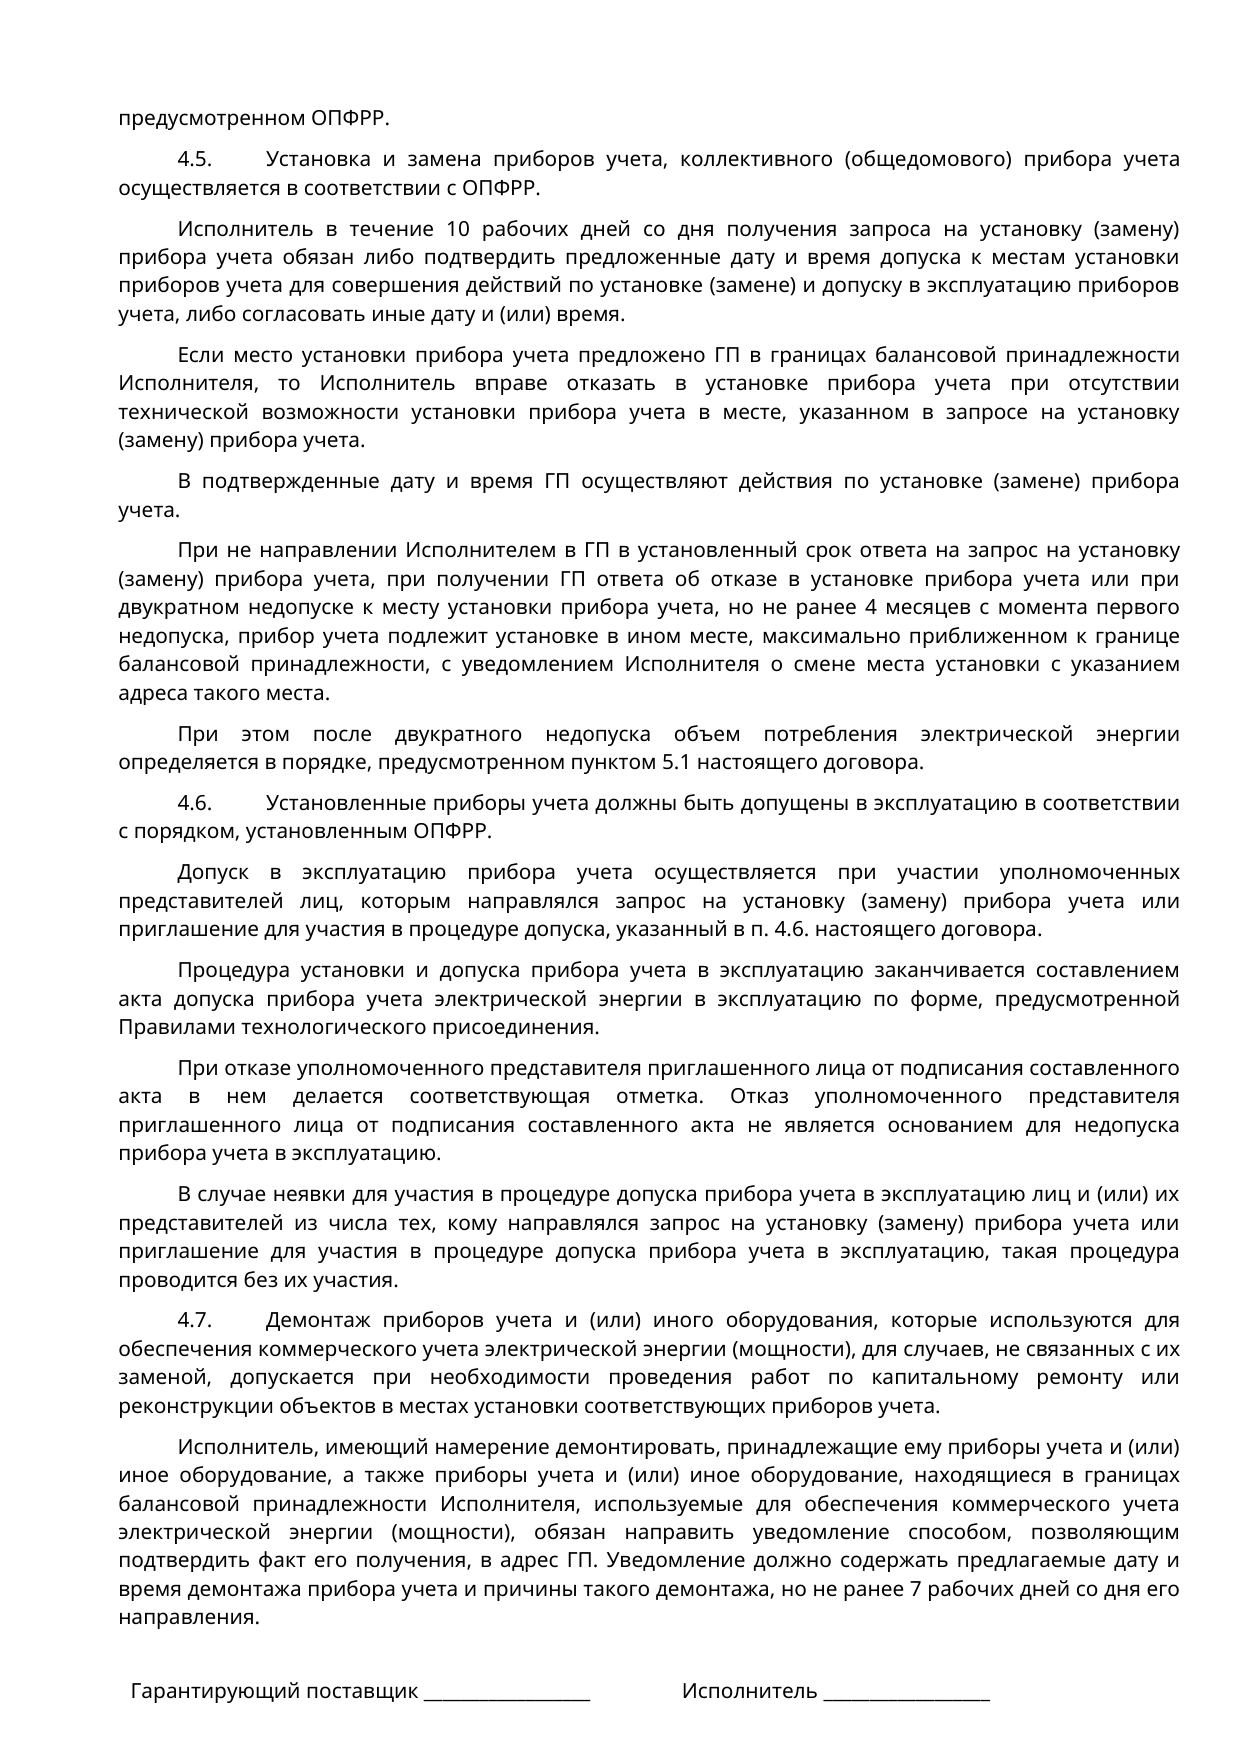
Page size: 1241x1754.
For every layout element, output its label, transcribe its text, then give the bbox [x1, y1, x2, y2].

text Процедура установки и допуска прибора учета в эксплуатацию заканчивается составлением акта допуска прибора учета электрической энергии в эксплуатацию по форме, предусмотренной Правилами технологического присоединения. [118, 955, 1181, 1041]
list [118, 103, 1181, 132]
list Установка и замена приборов учета, коллективного (общедомового) прибора учета осуществляется в соответствии с ОПФРР. [118, 144, 1181, 201]
text Исполнитель, имеющий намерение демонтировать, принадлежащие ему приборы учета и (или) иное оборудование, а также приборы учета и (или) иное оборудование, находящиеся в границах балансовой принадлежности Исполнителя, используемые для обеспечения коммерческого учета электрической энергии (мощности), обязан направить уведомление способом, позволяющим подтвердить факт его получения, в адрес ГП. Уведомление должно содержать предлагаемые дату и время демонтажа прибора учета и причины такого демонтажа, но не ранее 7 рабочих дней со дня его направления. [118, 1432, 1181, 1631]
text В случае неявки для участия в процедуре допуска прибора учета в эксплуатацию лиц и (или) их представителей из числа тех, кому направлялся запрос на установку (замену) прибора учета или приглашение для участия в процедуре допуска прибора учета в эксплуатацию, такая процедура проводится без их участия. [118, 1179, 1181, 1293]
list Демонтаж приборов учета и (или) иного оборудования, которые используются для обеспечения коммерческого учета электрической энергии (мощности), для случаев, не связанных с их заменой, допускается при необходимости проведения работ по капитальному ремонту или реконструкции объектов в местах установки соответствующих приборов учета. [118, 1306, 1181, 1419]
text При не направлении Исполнителем в ГП в установленный срок ответа на запрос на установку (замену) прибора учета, при получении ГП ответа об отказе в установке прибора учета или при двукратном недопуске к месту установки прибора учета, но не ранее 4 месяцев с момента первого недопуска, прибор учета подлежит установке в ином месте, максимально приближенном к границе балансовой принадлежности, с уведомлением Исполнителя о смене места установки с указанием адреса такого места. [118, 536, 1181, 706]
text В подтвержденные дату и время ГП осуществляют действия по установке (замене) прибора учета. [118, 466, 1181, 523]
text При этом после двукратного недопуска объем потребления электрической энергии определяется в порядке, предусмотренном пунктом 5.1 настоящего договора. [118, 719, 1181, 776]
text Исполнитель в течение 10 рабочих дней со дня получения запроса на установку (замену) прибора учета обязан либо подтвердить предложенные дату и время допуска к местам установки приборов учета для совершения действий по установке (замене) и допуску в эксплуатацию приборов учета, либо согласовать иные дату и (или) время. [118, 214, 1181, 327]
list Установленные приборы учета должны быть допущены в эксплуатацию в соответствии с порядком, установленным ОПФРР. [118, 788, 1181, 845]
text При отказе уполномоченного представителя приглашенного лица от подписания составленного акта в нем делается соответствующая отметка. Отказ уполномоченного представителя приглашенного лица от подписания составленного акта не является основанием для недопуска прибора учета в эксплуатацию. [118, 1053, 1181, 1167]
text Если место установки прибора учета предложено ГП в границах балансовой принадлежности Исполнителя, то Исполнитель вправе отказать в установке прибора учета при отсутствии технической возможности установки прибора учета в месте, указанном в запросе на установку (замену) прибора учета. [118, 340, 1181, 454]
text Допуск в эксплуатацию прибора учета осуществляется при участии уполномоченных представителей лиц, которым направлялся запрос на установку (замену) прибора учета или приглашение для участия в процедуре допуска, указанный в п. 4.6. настоящего договора. [118, 857, 1181, 943]
